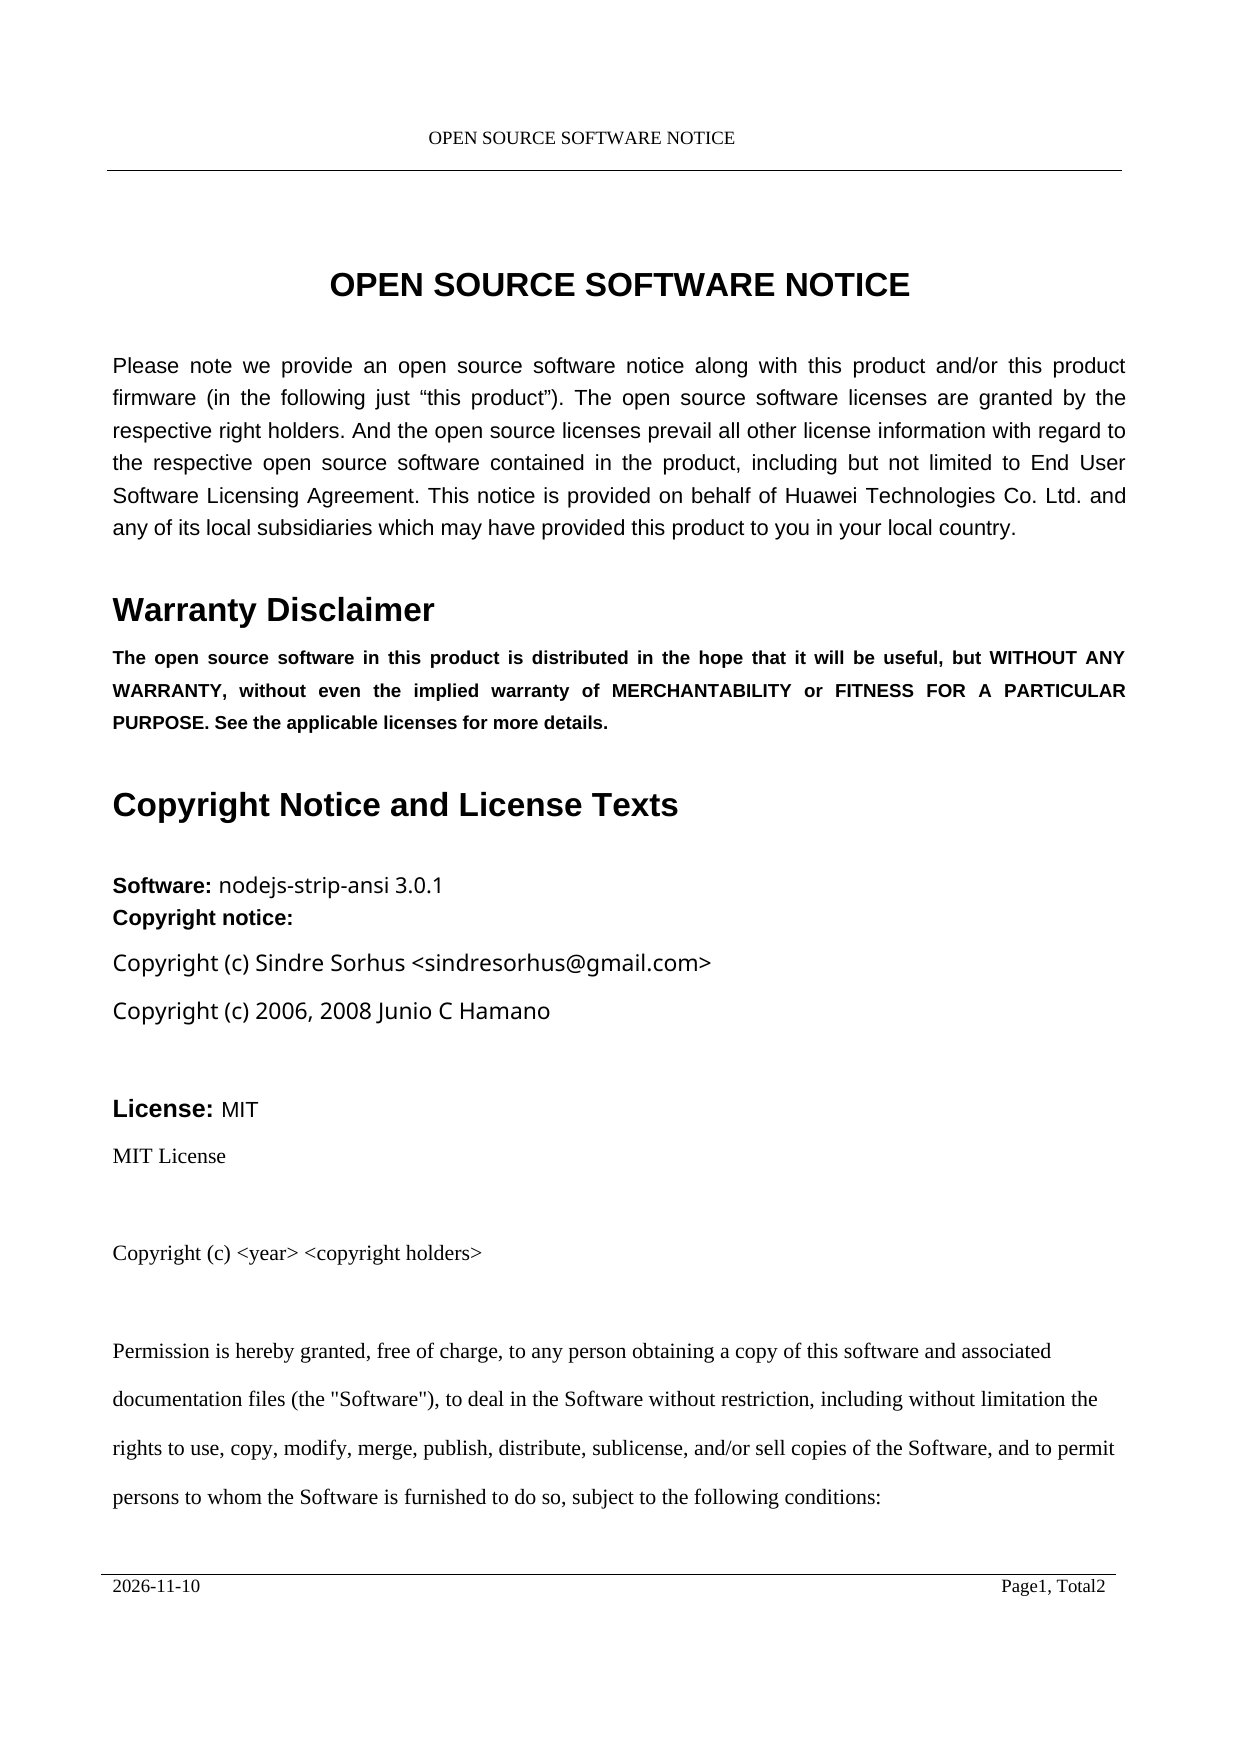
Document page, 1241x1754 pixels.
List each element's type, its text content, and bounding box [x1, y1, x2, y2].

text Software: nodejs-strip-ansi 3.0.1 [112, 869, 1128, 901]
text Please note we provide an open source software notice along with this product and/or this product firmware (in the following just “this product”). The open source software licenses are granted by the respective right holders. And the open source licenses prevail all other license information with regard to the respective open source software contained in the product, including but not limited to End User Software Licensing Agreement. This notice is provided on behalf of Huawei Technologies Co. Ltd. and any of its local subsidiaries which may have provided this product to you in your local country. [112, 349, 1128, 544]
text License: MIT [112, 1092, 1128, 1125]
text Copyright (c) Sindre Sorhus <sindresorhus@gmail.com> [112, 947, 1128, 979]
text OPEN SOURCE SOFTWARE NOTICE [112, 251, 1128, 316]
text Copyright Notice and License Texts [112, 771, 1128, 836]
text Warranty Disclaimer [112, 576, 1128, 641]
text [112, 1139, 1128, 1513]
text Copyright notice: [112, 901, 1128, 934]
text The open source software in this product is distributed in the hope that it will be useful, but WITHOUT ANY WARRANTY, without even the implied warranty of MERCHANTABILITY or FITNESS FOR A PARTICULAR PURPOSE. See the applicable licenses for more details. [112, 641, 1128, 739]
text Copyright (c) 2006, 2008 Junio C Hamano [112, 995, 1128, 1076]
